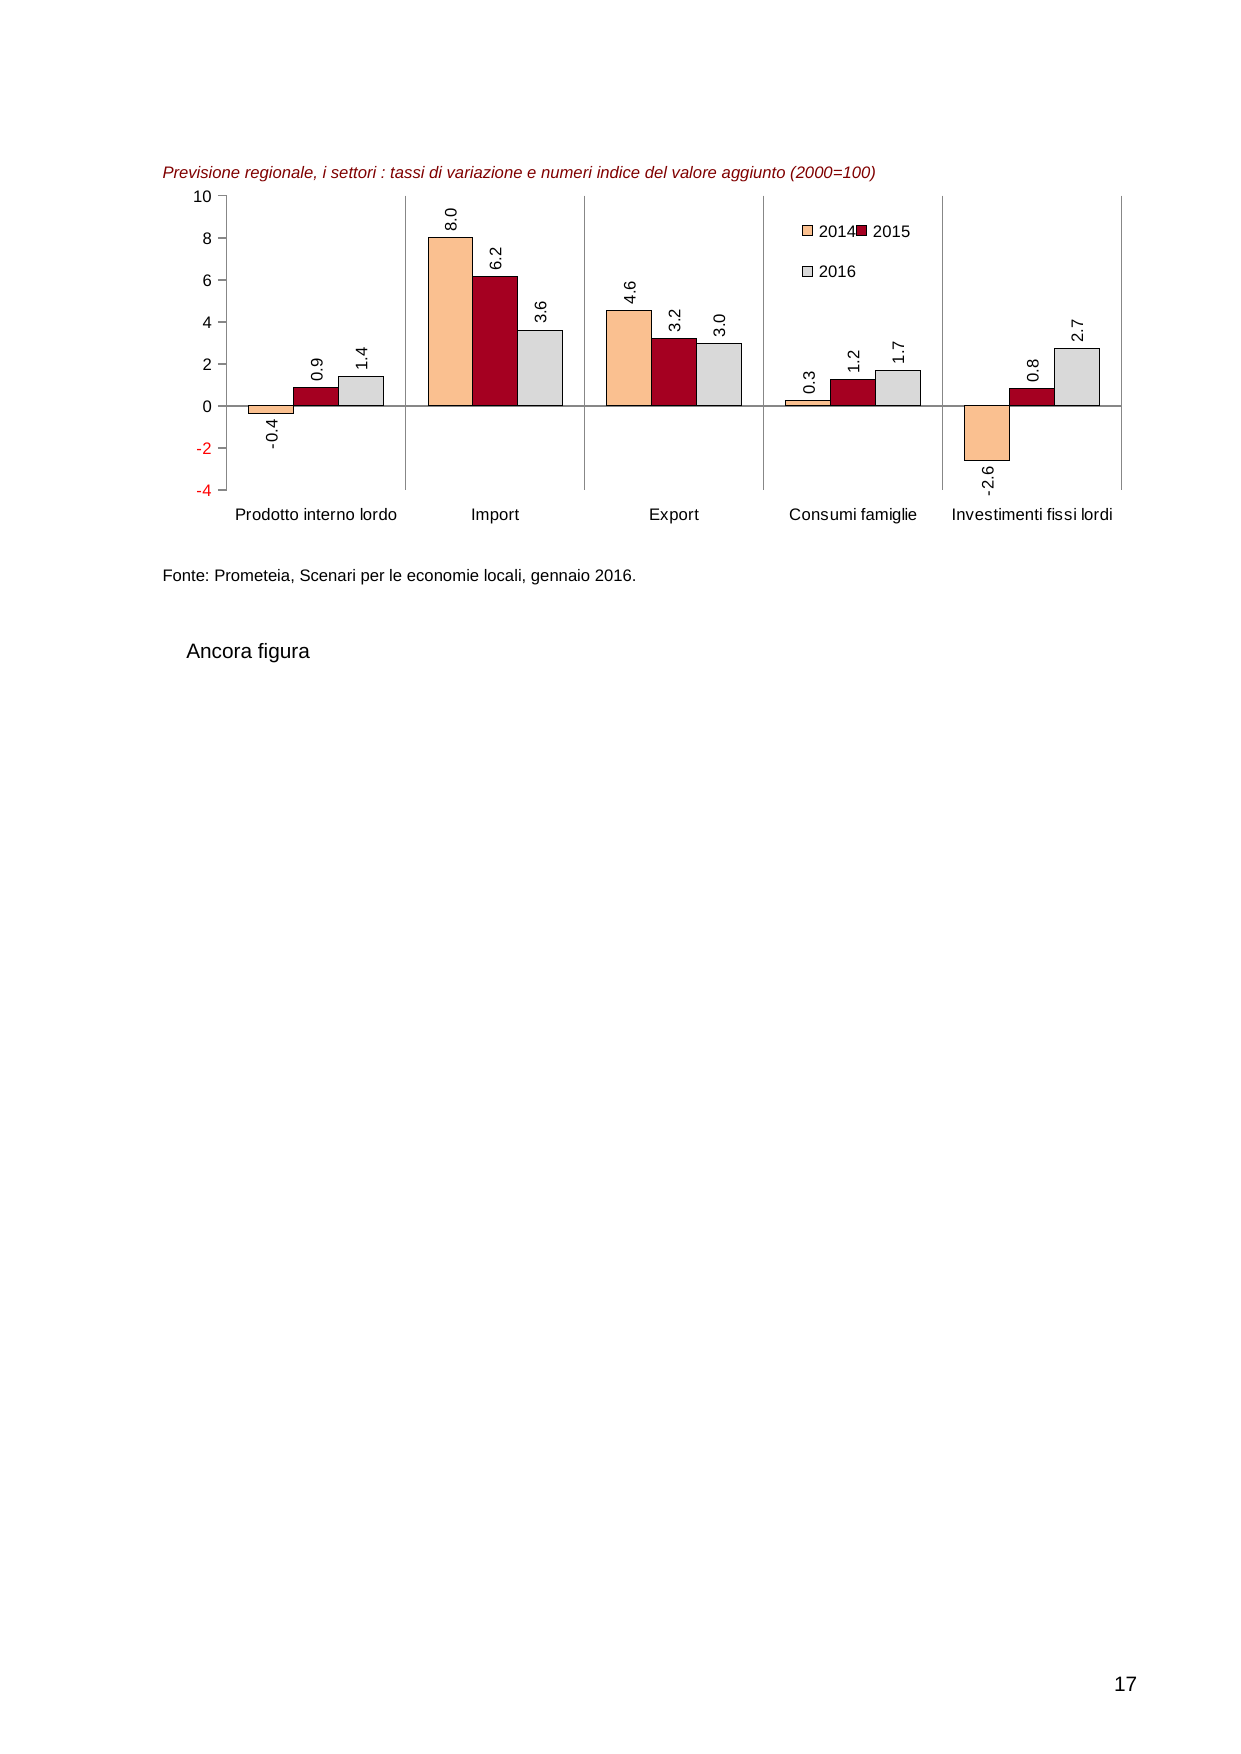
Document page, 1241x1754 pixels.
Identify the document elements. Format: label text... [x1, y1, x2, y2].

table_header Previsione regionale, i settori : tassi di variazione e numeri indice del valore aggiunto (2000=100) Fonte: Prometeia, Scenari per le economie locali, gennaio 2016. [162, 163, 1137, 585]
text Ancora figura [162, 638, 1137, 663]
